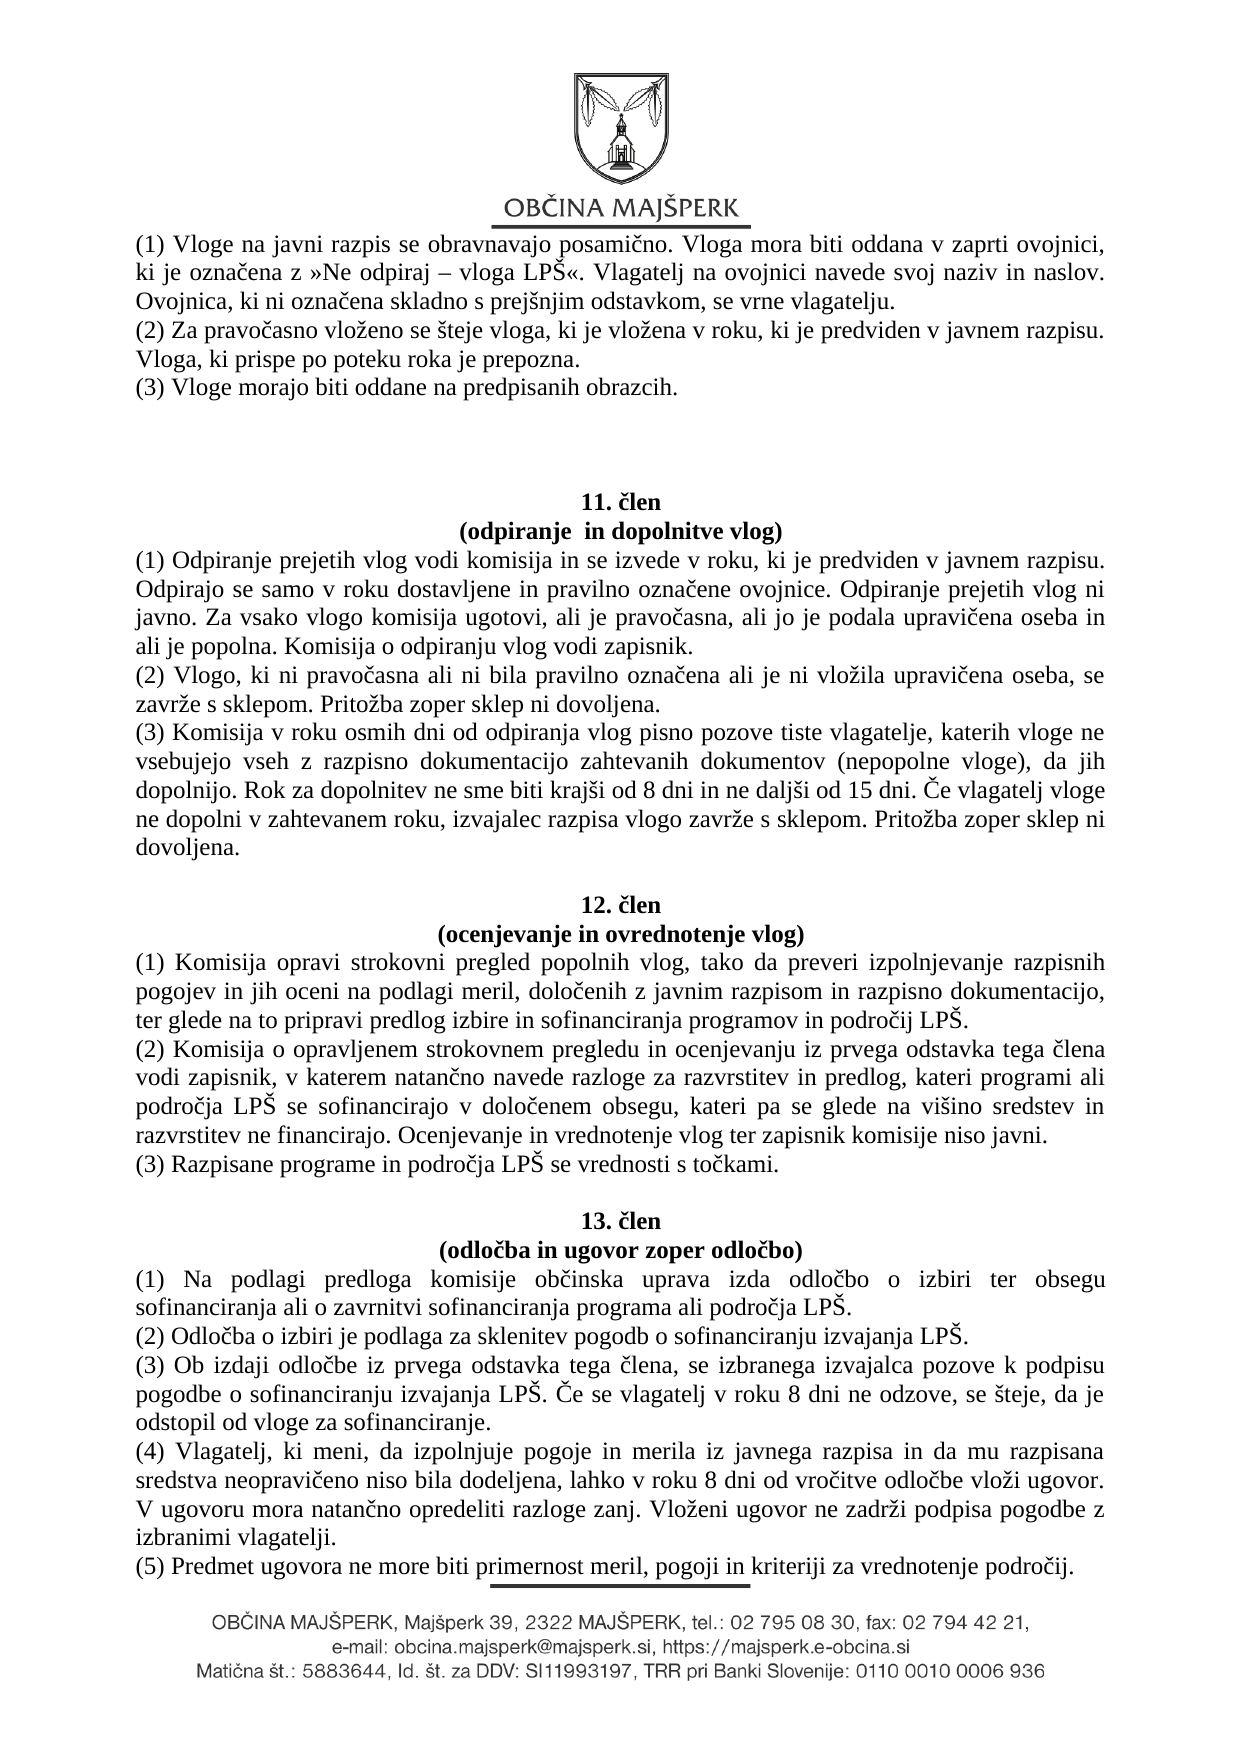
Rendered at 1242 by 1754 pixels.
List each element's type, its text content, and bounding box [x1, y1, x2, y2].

picture [491, 73, 751, 229]
text (2) Vlogo, ki ni pravočasna ali ni bila pravilno označena ali je ni vložila upravičena oseba, se zavrže s sklepom. Pritožba zoper sklep ni dovoljena. [135, 660, 1106, 717]
text (3) Komisija v roku osmih dni od odpiranja vlog pisno pozove tiste vlagatelje, katerih vloge ne vsebujejo vseh z razpisno dokumentacijo zahtevanih dokumentov (nepopolne vloge), da jih dopolnijo. Rok za dopolnitev ne sme biti krajši od 8 dni in ne daljši od 15 dni. Če vlagatelj vloge ne dopolni v zahtevanem roku, izvajalec razpisa vlogo zavrže s sklepom. Pritožba zoper sklep ni dovoljena. [135, 717, 1106, 861]
list člen [135, 1206, 1106, 1235]
list člen [135, 487, 1106, 516]
text (1) Komisija opravi strokovni pregled popolnih vlog, tako da preveri izpolnjevanje razpisnih pogojev in jih oceni na podlagi meril, določenih z javnim razpisom in razpisno dokumentacijo, ter glede na to pripravi predlog izbire in sofinanciranja programov in področij LPŠ. [135, 947, 1106, 1034]
text (ocenjevanje in ovrednotenje vlog) [135, 919, 1106, 947]
list člen [135, 890, 1106, 919]
text (odpiranje in dopolnitve vlog) [135, 516, 1106, 545]
text (3) Razpisane programe in področja LPŠ se vrednosti s točkami. [135, 1149, 1106, 1177]
text (3) Ob izdaji odločbe iz prvega odstavka tega člena, se izbranega izvajalca pozove k podpisu pogodbe o sofinanciranju izvajanja LPŠ. Če se vlagatelj v roku 8 dni ne odzove, se šteje, da je odstopil od vloge za sofinanciranje. [135, 1350, 1106, 1436]
text (odločba in ugovor zoper odločbo) [135, 1235, 1106, 1264]
text (2) Odločba o izbiri je podlaga za sklenitev pogodb o sofinanciranju izvajanja LPŠ. [135, 1321, 1106, 1350]
text (1) Na podlagi predloga komisije občinska uprava izda odločbo o izbiri ter obsegu sofinanciranja ali o zavrnitvi sofinanciranja programa ali področja LPŠ. [135, 1264, 1106, 1321]
text (1) Odpiranje prejetih vlog vodi komisija in se izvede v roku, ki je predviden v javnem razpisu. Odpirajo se samo v roku dostavljene in pravilno označene ovojnice. Odpiranje prejetih vlog ni javno. Za vsako vlogo komisija ugotovi, ali je pravočasna, ali jo je podala upravičena oseba in ali je popolna. Komisija o odpiranju vlog vodi zapisnik. [135, 545, 1106, 660]
text (4) Vlagatelj, ki meni, da izpolnjuje pogoje in merila iz javnega razpisa in da mu razpisana sredstva neopravičeno niso bila dodeljena, lahko v roku 8 dni od vročitve odločbe vloži ugovor. V ugovoru mora natančno opredeliti razloge zanj. Vloženi ugovor ne zadrži podpisa pogodbe z izbranimi vlagatelji. [135, 1436, 1106, 1551]
text (2) Komisija o opravljenem strokovnem pregledu in ocenjevanju iz prvega odstavka tega člena vodi zapisnik, v katerem natančno navede razloge za razvrstitev in predlog, kateri programi ali področja LPŠ se sofinancirajo v določenem obsegu, kateri pa se glede na višino sredstev in razvrstitev ne financirajo. Ocenjevanje in vrednotenje vlog ter zapisnik komisije niso javni. [135, 1034, 1106, 1149]
text (5) Predmet ugovora ne more biti primernost meril, pogoji in kriteriji za vrednotenje področij. [135, 1551, 1106, 1580]
text (3) Vloge morajo biti oddane na predpisanih obrazcih. [135, 372, 1106, 401]
picture [197, 1584, 1044, 1681]
text (1) Vloge na javni razpis se obravnavajo posamično. Vloga mora biti oddana v zaprti ovojnici, ki je označena z »Ne odpiraj – vloga LPŠ«. Vlagatelj na ovojnici navede svoj naziv in naslov. Ovojnica, ki ni označena skladno s prejšnjim odstavkom, se vrne vlagatelju. [135, 229, 1106, 315]
text (2) Za pravočasno vloženo se šteje vloga, ki je vložena v roku, ki je predviden v javnem razpisu. Vloga, ki prispe po poteku roka je prepozna. [135, 315, 1106, 372]
